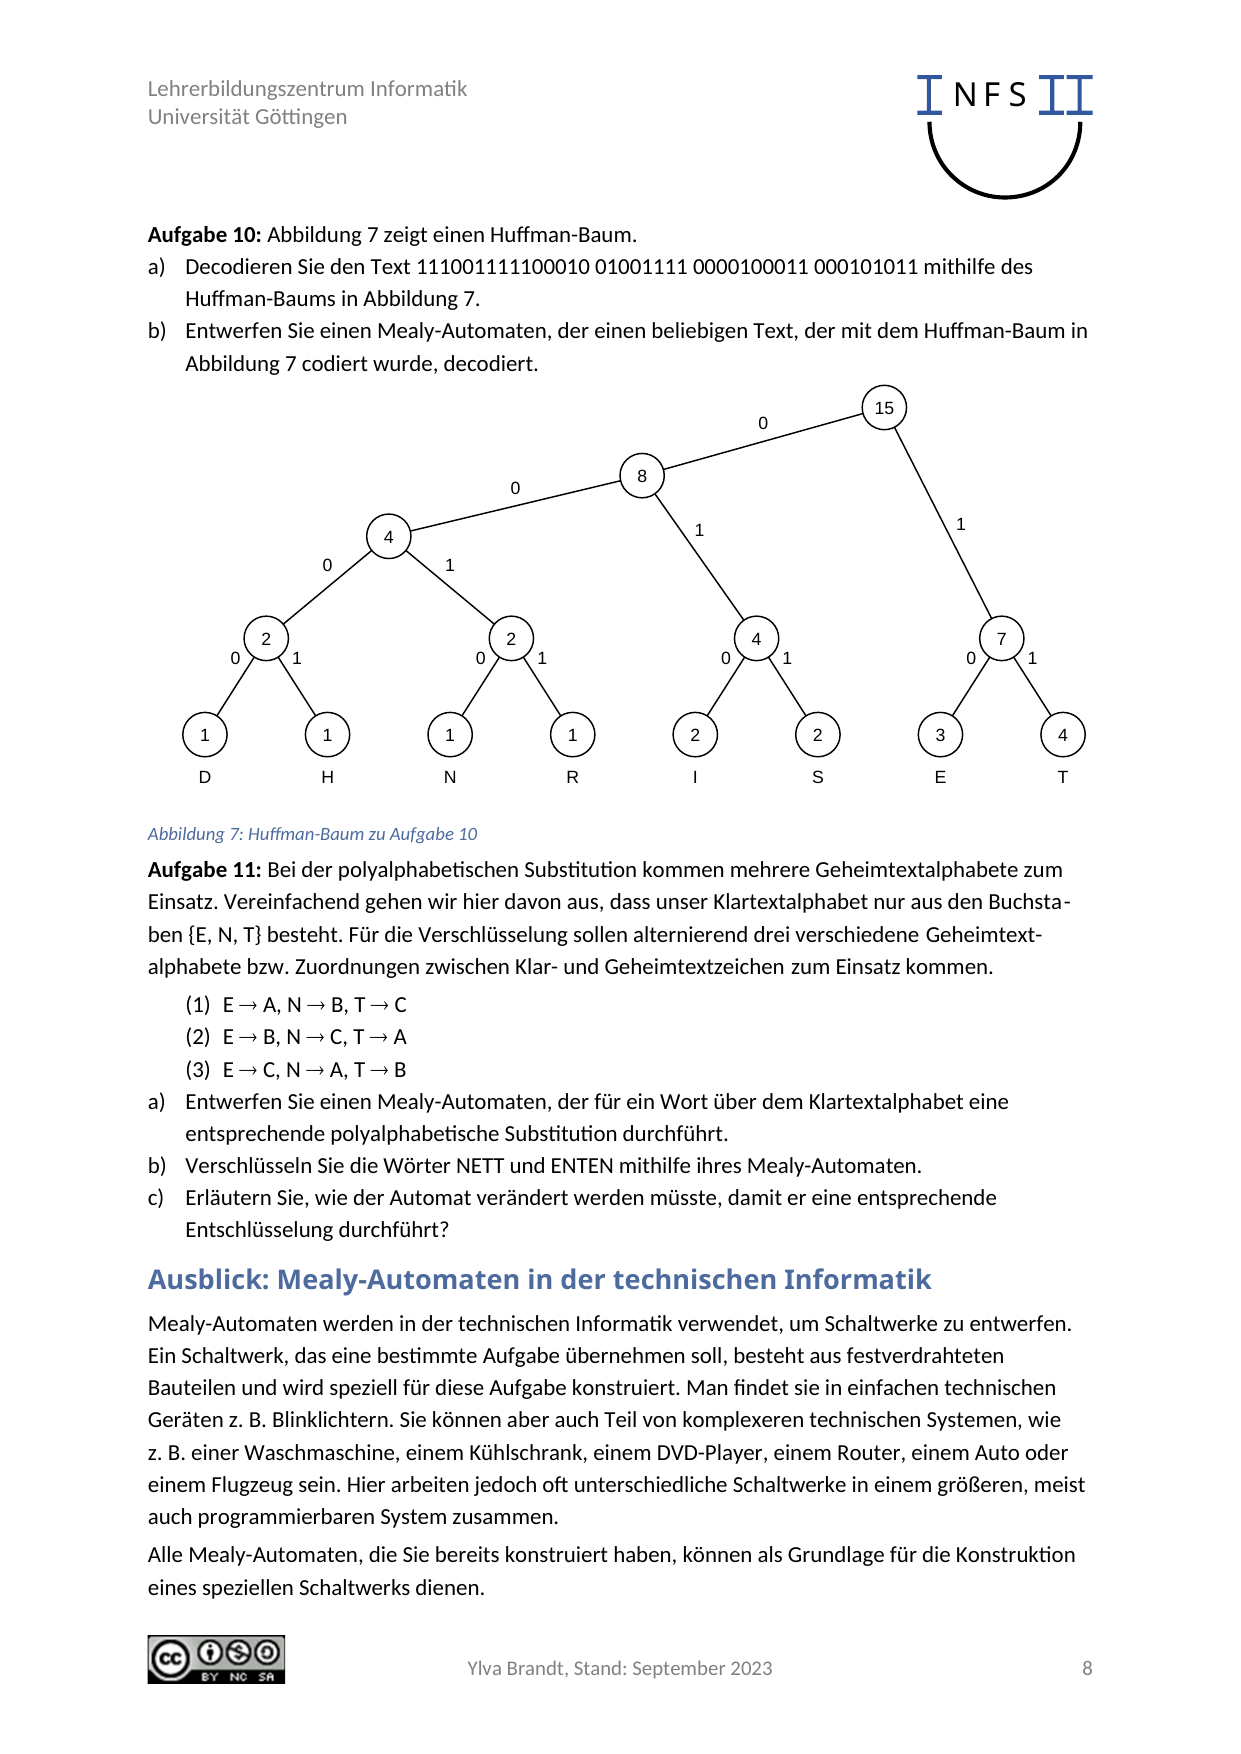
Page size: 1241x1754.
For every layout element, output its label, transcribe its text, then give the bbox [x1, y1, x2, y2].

subtitle Ausblick: Mealy-Automaten in der technischen Informatik [148, 1260, 1093, 1297]
text Aufgabe 10: Abbildung 7 zeigt einen Huffman-Baum. [148, 220, 1093, 248]
list Entwerfen Sie einen Mealy-Automaten, der für ein Wort über dem Klartextalphabet eine entsprechende polyalphabetische Substitution durchführt. [148, 1087, 1093, 1147]
list Entwerfen Sie einen Mealy-Automaten, der einen beliebigen Text, der mit dem Huffman-Baum in Abbildung 7 codiert wurde, decodiert. [148, 316, 1093, 377]
text Aufgabe 11: Bei der polyalphabetischen Substitution kommen mehrere Geheimtextalphabete zum Einsatz. Vereinfachend gehen wir hier davon aus, dass unser Klartextalphabet nur aus den Buchstaben {E, N, T} besteht. Für die Verschlüsselung sollen alternierend drei verschiedene Geheimtextalphabete bzw. Zuordnungen zwischen Klar- und Geheimtextzeichen zum Einsatz kommen. [148, 387, 1093, 821]
text Aufgabe 11: Bei der polyalphabetischen Substitution kommen mehrere Geheimtextalphabete zum Einsatz. Vereinfachend gehen wir hier davon aus, dass unser Klartextalphabet nur aus den Buchstaben {E, N, T} besteht. Für die Verschlüsselung sollen alternierend drei verschiedene Geheimtextalphabete bzw. Zuordnungen zwischen Klar- und Geheimtextzeichen zum Einsatz kommen. [148, 845, 1093, 980]
list Erläutern Sie, wie der Automat verändert werden müsste, damit er eine entsprechende Entschlüsselung durchführt? [148, 1183, 1093, 1244]
list Decodieren Sie den Text 111001111100010 01001111 0000100011 000101011 mithilfe des Huffman-Baums in Abbildung 7. [148, 252, 1093, 312]
picture [147, 1635, 286, 1684]
list Verschlüsseln Sie die Wörter NETT und ENTEN mithilfe ihres Mealy-Automaten. [148, 1151, 1093, 1179]
text Mealy-Automaten werden in der technischen Informatik verwendet, um Schaltwerke zu entwerfen. Ein Schaltwerk, das eine bestimmte Aufgabe übernehmen soll, besteht aus festverdrahteten Bauteilen und wird speziell für diese Aufgabe konstruiert. Man findet sie in einfachen technischen Geräten z. B. Blinklichtern. Sie können aber auch Teil von komplexeren technischen Systemen, wie z. B. einer Waschmaschine, einem Kühlschrank, einem DVD-Player, einem Router, einem Auto oder einem Flugzeug sein. Hier arbeiten jedoch oft unterschiedliche Schaltwerke in einem größeren, meist auch programmierbaren System zusammen. [148, 1309, 1093, 1530]
text Alle Mealy-Automaten, die Sie bereits konstruiert haben, können als Grundlage für die Konstruktion eines speziellen Schaltwerks dienen. [148, 1541, 1093, 1601]
list E A, N B, T C [185, 990, 1093, 1018]
list E B, N C, T A [185, 1022, 1093, 1051]
list E C, N A, T B [185, 1055, 1093, 1083]
